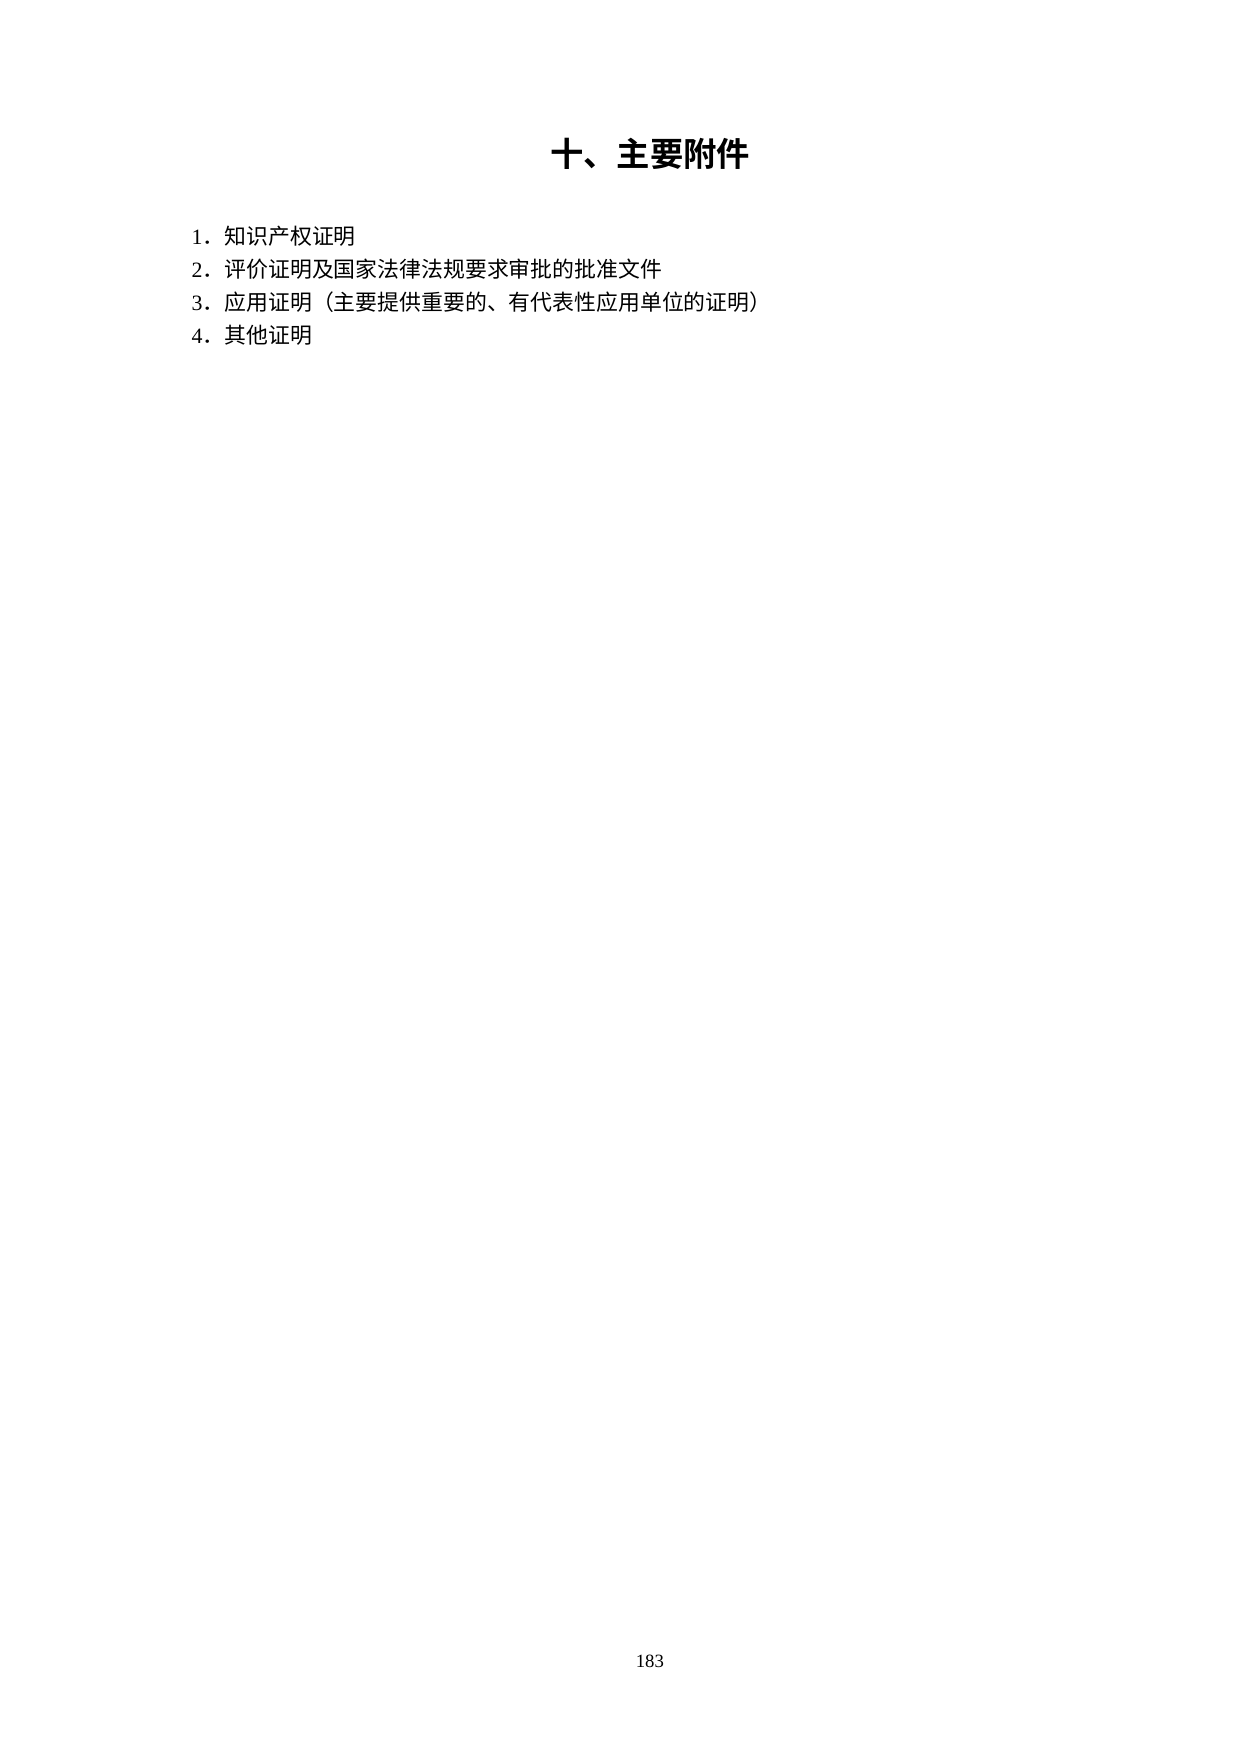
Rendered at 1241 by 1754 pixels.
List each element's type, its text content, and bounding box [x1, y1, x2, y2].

text 3．应用证明（主要提供重要的、有代表性应用单位的证明） [148, 284, 1152, 317]
text 4．其他证明 [148, 317, 1152, 350]
text 1．知识产权证明 [148, 218, 1152, 251]
text 2．评价证明及国家法律法规要求审批的批准文件 [148, 251, 1152, 284]
subtitle 十、主要附件 [148, 119, 1152, 185]
